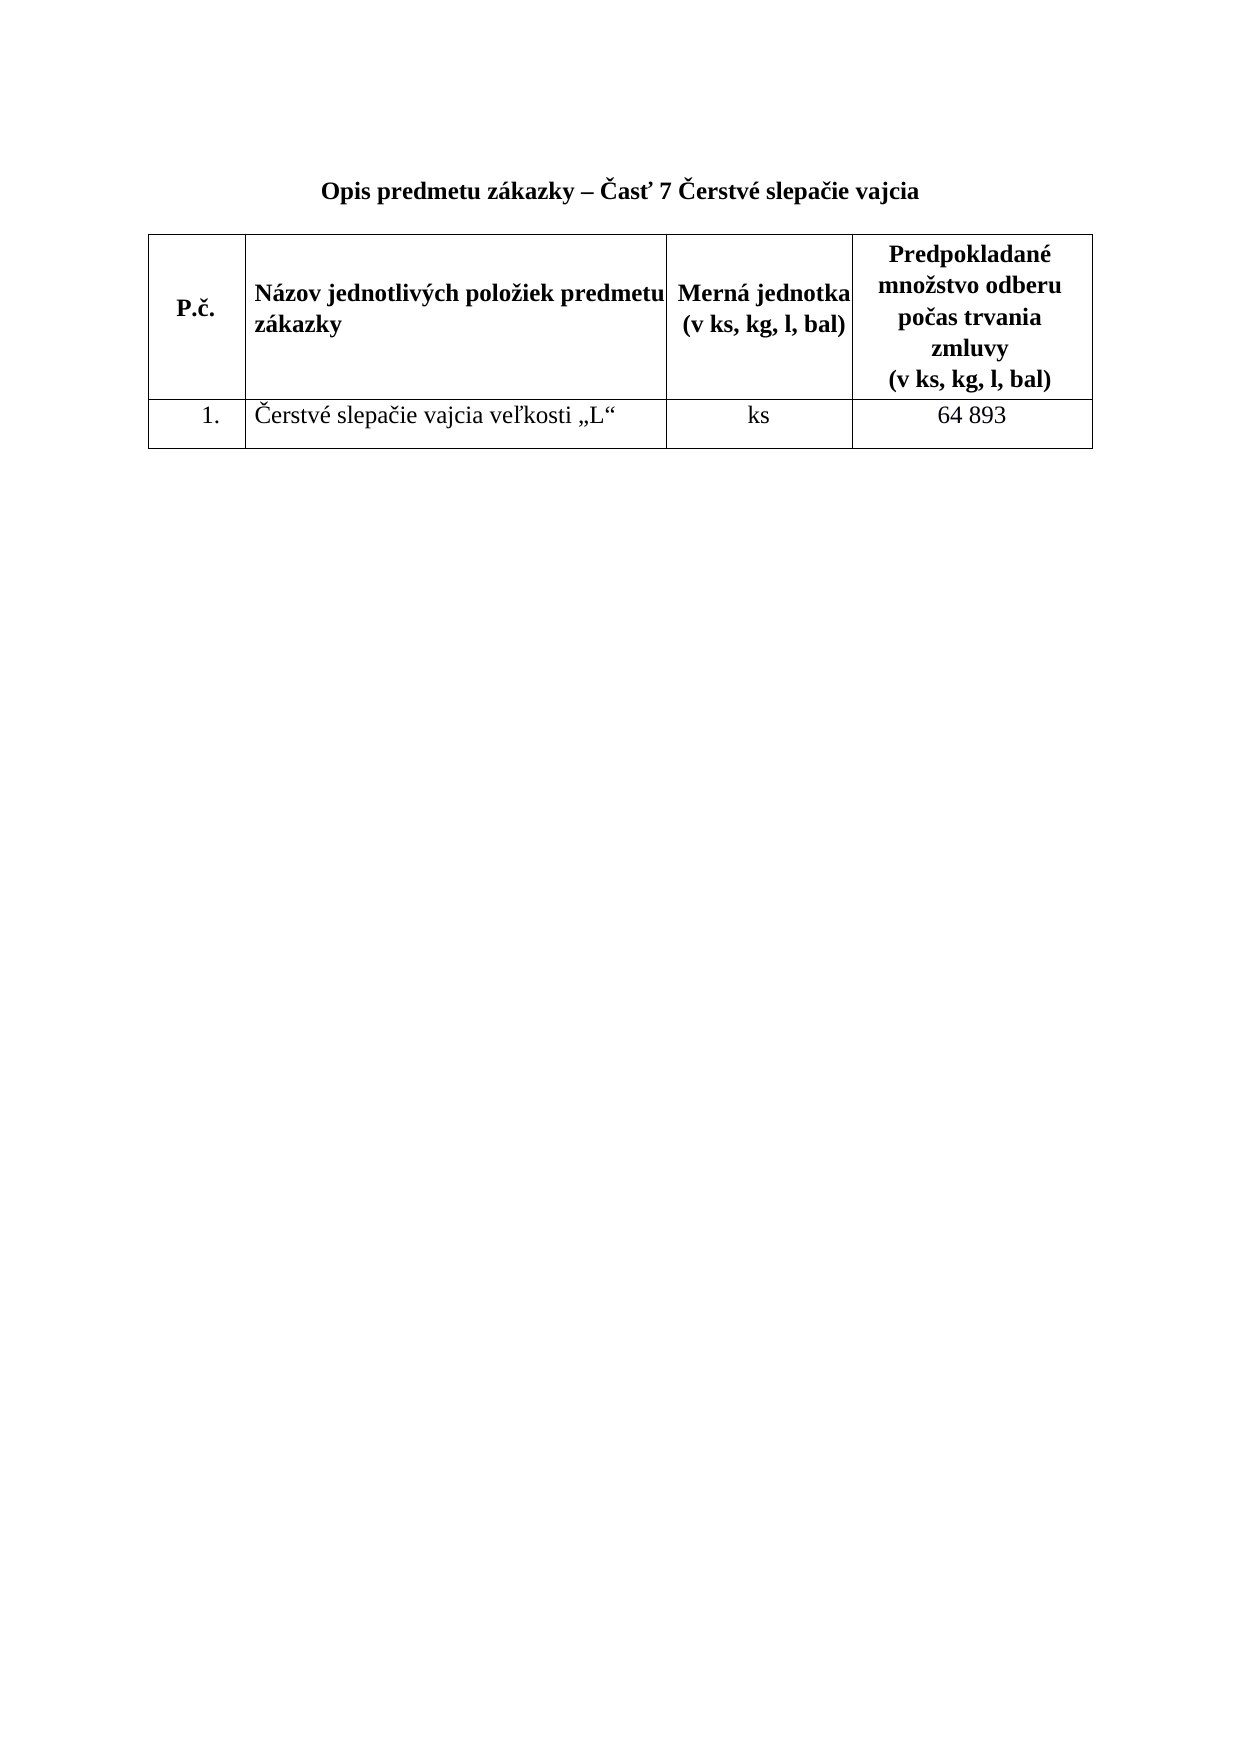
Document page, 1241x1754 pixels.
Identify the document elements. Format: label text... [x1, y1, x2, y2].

table_header Názov jednotlivých položiek predmetu zákazky [246, 235, 666, 399]
table_header Predpokladané množstvo odberu počas trvania zmluvy (v ks, kg, l, bal) [853, 235, 1092, 399]
table_header Merná jednotka (v ks, kg, l, bal) [667, 235, 852, 399]
table_cell 1. [149, 400, 245, 448]
table_header P.č. [149, 235, 245, 399]
text Opis predmetu zákazky – Časť 7 Čerstvé slepačie vajcia [148, 176, 1093, 205]
table_cell ks [667, 400, 852, 448]
table_cell Čerstvé slepačie vajcia veľkosti „L“ [246, 400, 666, 448]
table_cell 64 893 [853, 400, 1092, 448]
